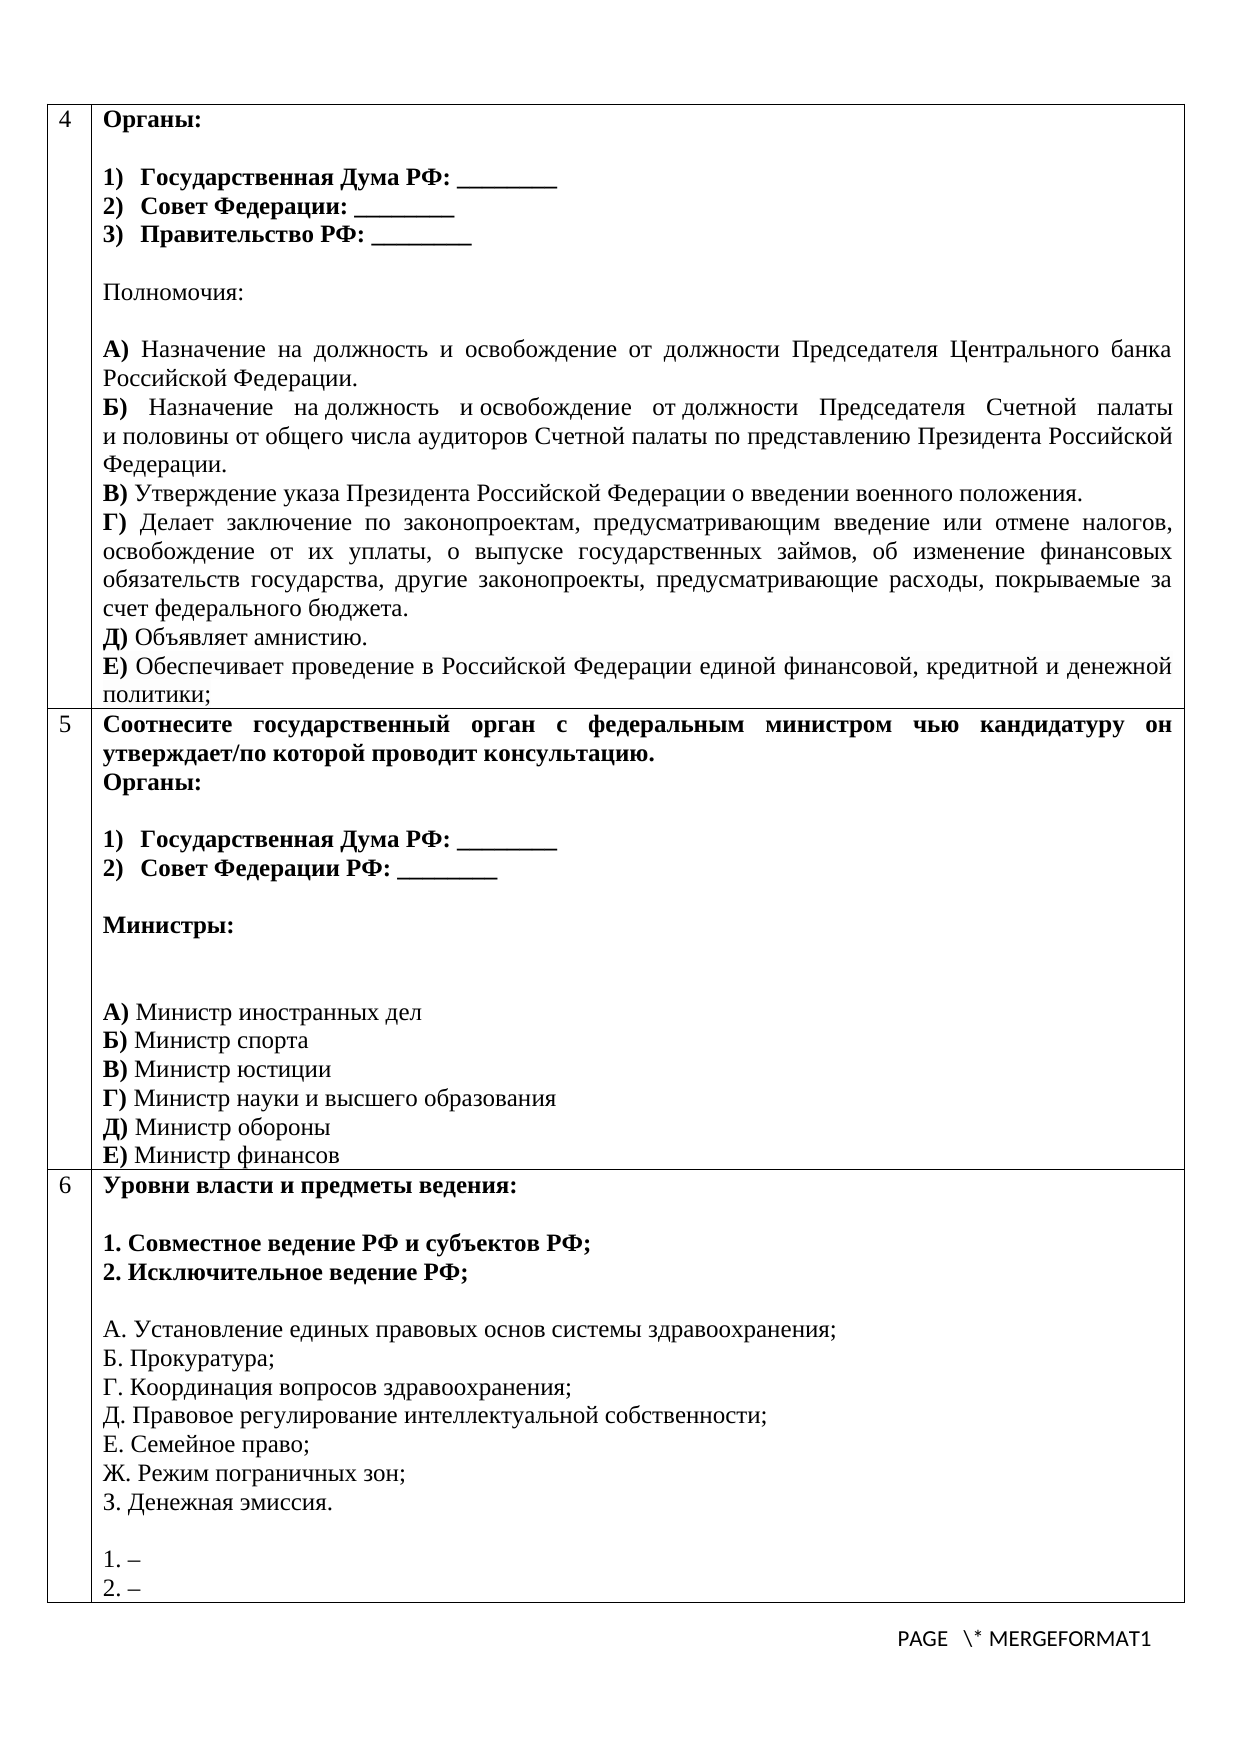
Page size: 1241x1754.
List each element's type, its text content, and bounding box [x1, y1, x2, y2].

table_cell 4 [48, 105, 91, 708]
table_cell Уровни власти и предметы ведения: 1. Совместное ведение РФ и субъектов РФ; 2. Исключительное ведение РФ; А. Установление единых правовых основ системы здравоохранения; Б. Прокуратура; Г. Координация вопросов здравоохранения; Д. Правовое регулирование интеллектуальной собственности; Е. Семейное право; Ж. Режим пограничных зон; З. Денежная эмиссия. 1. – 2. – [92, 1170, 1184, 1602]
table_cell 5 [48, 709, 91, 1169]
table_cell Органы: Государственная Дума РФ: ________ Совет Федерации: ________ Правительство РФ: ________ Полномочия: А) Назначение на должность и освобождение от должности Председателя Центрального банка Российской Федерации. Б) Назначение на должность и освобождение от должности Председателя Счетной палаты и половины от общего числа аудиторов Счетной палаты по представлению Президента Российской Федерации. В) Утверждение указа Президента Российской Федерации о введении военного положения. Г) Делает заключение по законопроектам, предусматривающим введение или отмене налогов, освобождение от их уплаты, о выпуске государственных займов, об изменение финансовых обязательств государства, другие законопроекты, предусматривающие расходы, покрываемые за счет федерального бюджета. Д) Объявляет амнистию. Е) Обеспечивает проведение в Российской Федерации единой финансовой, кредитной и денежной политики; [92, 105, 1184, 708]
table_cell Соотнесите государственный орган с федеральным министром чью кандидатуру он утверждает/по которой проводит консультацию. Органы: Государственная Дума РФ: ________ Совет Федерации РФ: ________ Министры: А) Министр иностранных дел Б) Министр спорта В) Министр юстиции Г) Министр науки и высшего образования Д) Министр обороны Е) Министр финансов [92, 709, 1184, 1169]
table_cell 6 [48, 1170, 91, 1602]
